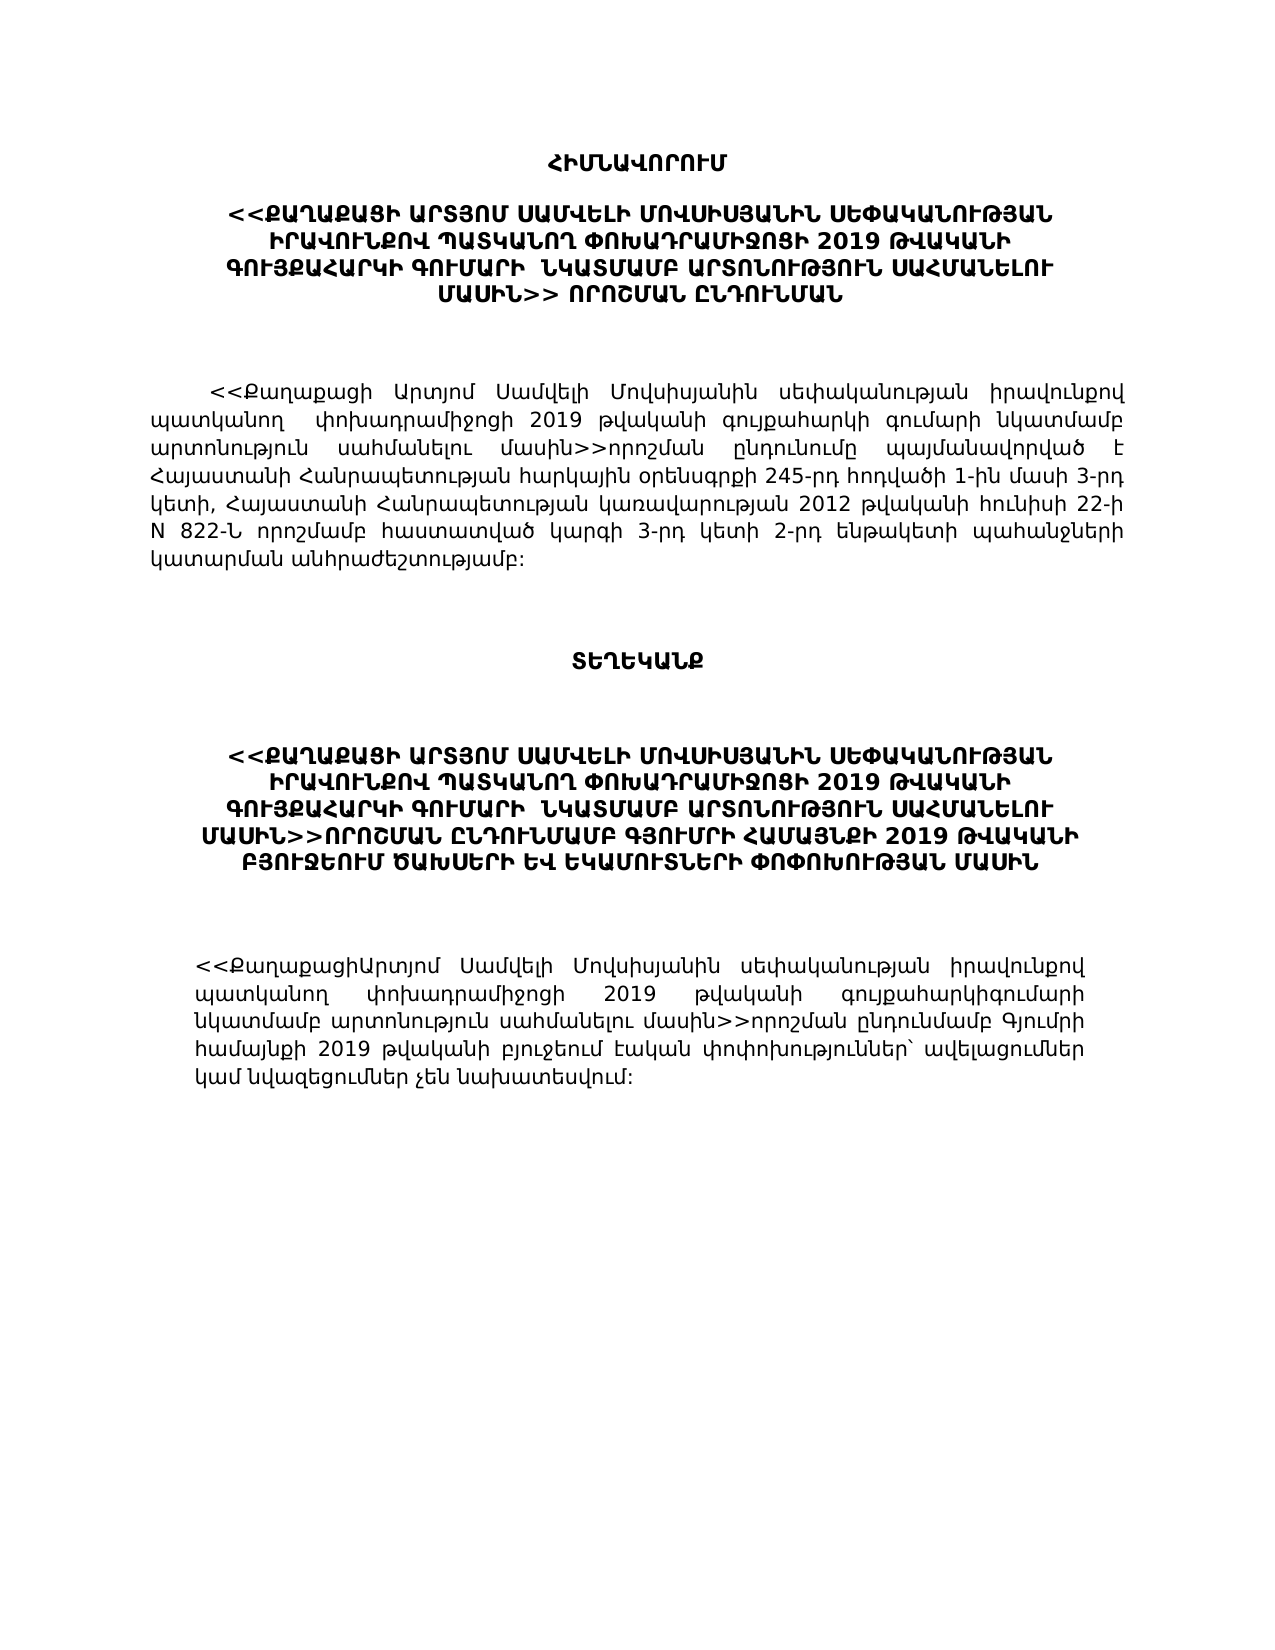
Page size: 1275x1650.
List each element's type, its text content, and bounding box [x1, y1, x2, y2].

text <<Քաղաքացի Արտյոմ Սամվելի Մովսիսյանին սեփականության իրավունքով պատկանող փոխադրամիջոցի 2019 թվականի գույքահարկի գումարի նկատմամբ արտոնություն սահմանելու մասին>>որոշման ընդունումը պայմանավորված է Հայաստանի Հանրապետության հարկային օրենսգրքի 245-րդ հոդվածի 1-ին մասի 3-րդ կետի, Հայաստանի Հանրապետության կառավարության 2012 թվականի հունիսի 22-ի N 822-Ն որոշմամբ հաստատված կարգի 3-րդ կետի 2-րդ ենթակետի պահանջների կատարման անհրաժեշտությամբ: [150, 380, 1125, 572]
text <<ՔաղաքացիԱրտյոմ Սամվելի Մովսիսյանին սեփականության իրավունքով պատկանող փոխադրամիջոցի 2019 թվականի գույքահարկիգումարի նկատմամբ արտոնություն սահմանելու մասին>>որոշման ընդունմամբ Գյումրի համայնքի 2019 թվականի բյուջեում էական փոփոխություններ՝ ավելացումներ կամ նվազեցումներ չեն նախատեսվում: [194, 954, 1086, 1089]
text <<ՔԱՂԱՔԱՑԻ ԱՐՏՅՈՄ ՍԱՄՎԵԼԻ ՄՈՎՍԻՍՅԱՆԻՆ ՍԵՓԱԿԱՆՈՒԹՅԱՆ ԻՐԱՎՈՒՆՔՈՎ ՊԱՏԿԱՆՈՂ ՓՈԽԱԴՐԱՄԻՋՈՑԻ 2019 ԹՎԱԿԱՆԻ ԳՈՒՅՔԱՀԱՐԿԻ ԳՈՒՄԱՐԻ ՆԿԱՏՄԱՄԲ ԱՐՏՈՆՈՒԹՅՈՒՆ ՍԱՀՄԱՆԵԼՈՒ ՄԱՍԻՆ>>ՈՐՈՇՄԱՆ ԸՆԴՈՒՆՄԱՄԲ ԳՅՈՒՄՐԻ ՀԱՄԱՅՆՔԻ 2019 ԹՎԱԿԱՆԻ ԲՅՈՒՋԵՈՒՄ ԾԱԽՍԵՐԻ ԵՎ ԵԿԱՄՈՒՏՆԵՐԻ ՓՈՓՈԽՈՒԹՅԱՆ ՄԱՍԻՆ [194, 743, 1086, 876]
text ՀԻՄՆԱՎՈՐՈՒՄ [150, 150, 1125, 177]
text ՏԵՂԵԿԱՆՔ [150, 648, 1125, 674]
text <<ՔԱՂԱՔԱՑԻ ԱՐՏՅՈՄ ՍԱՄՎԵԼԻ ՄՈՎՍԻՍՅԱՆԻՆ ՍԵՓԱԿԱՆՈՒԹՅԱՆ ԻՐԱՎՈՒՆՔՈՎ ՊԱՏԿԱՆՈՂ ՓՈԽԱԴՐԱՄԻՋՈՑԻ 2019 ԹՎԱԿԱՆԻ ԳՈՒՅՔԱՀԱՐԿԻ ԳՈՒՄԱՐԻ ՆԿԱՏՄԱՄԲ ԱՐՏՈՆՈՒԹՅՈՒՆ ՍԱՀՄԱՆԵԼՈՒ ՄԱՍԻՆ>> ՈՐՈՇՄԱՆ ԸՆԴՈՒՆՄԱՆ [194, 201, 1086, 308]
